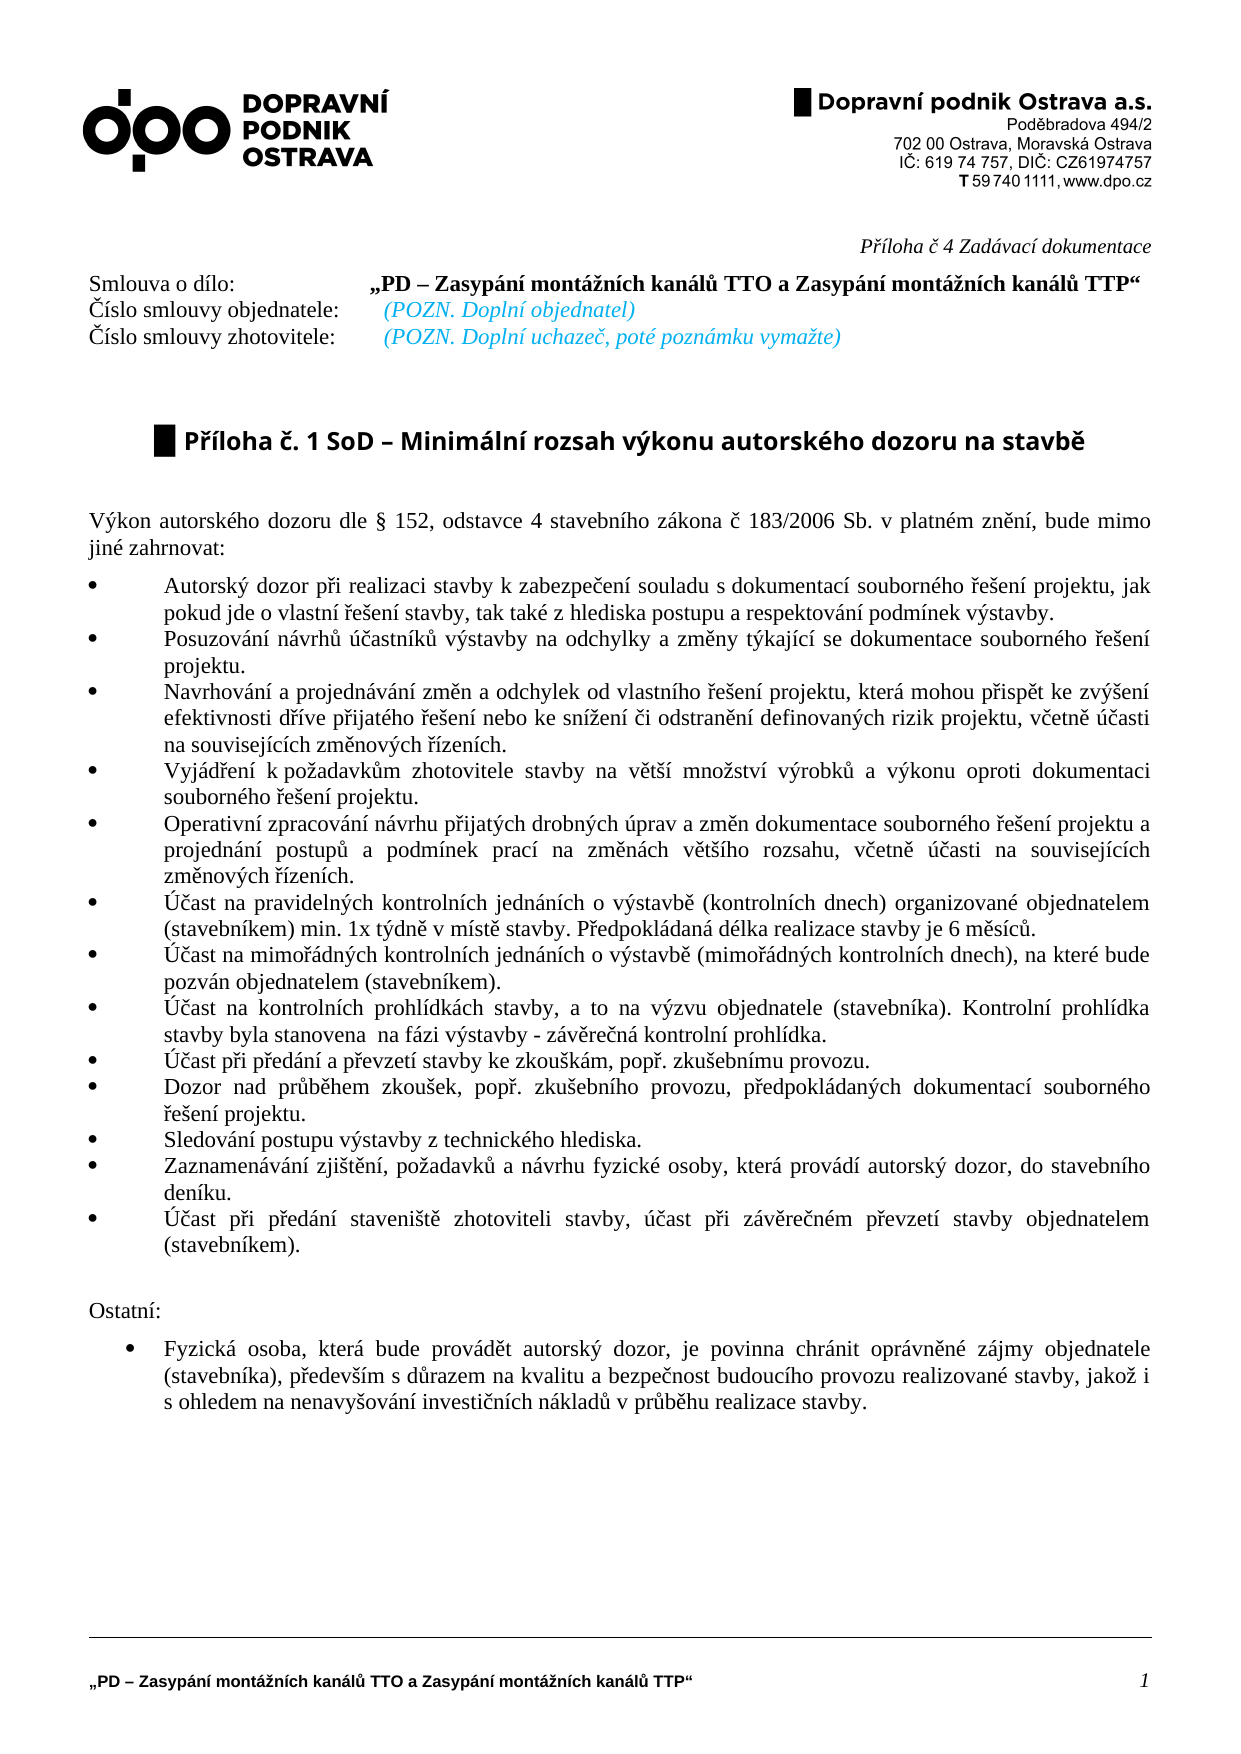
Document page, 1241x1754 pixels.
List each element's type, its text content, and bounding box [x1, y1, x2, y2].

text Číslo smlouvy objednatele: (POZN. Doplní objednatel) [89, 297, 1152, 323]
text Výkon autorského dozoru dle § 152, odstavce 4 stavebního zákona č 183/2006 Sb. v platném znění, bude mimo jiné zahrnovat: [89, 507, 1152, 560]
text Číslo smlouvy zhotovitele: (POZN. Doplní uchazeč, poté poznámku vymažte) [89, 323, 1152, 349]
list Účast na mimořádných kontrolních jednáních o výstavbě (mimořádných kontrolních dnech), na které bude pozván objednatelem (stavebníkem). [89, 942, 1152, 994]
picture [82, 89, 390, 172]
text Ostatní: [89, 1297, 1152, 1323]
list Účast na kontrolních prohlídkách stavby, a to na výzvu objednatele (stavebníka). Kontrolní prohlídka stavby byla stanovena na fázi výstavby - závěrečná kontrolní prohlídka. [89, 994, 1152, 1047]
subtitle Příloha č. 1 SoD – Minimální rozsah výkonu autorského dozoru na stavbě [89, 424, 1152, 457]
list Posuzování návrhů účastníků výstavby na odchylky a změny týkající se dokumentace souborného řešení projektu. [89, 625, 1152, 678]
list Zaznamenávání zjištění, požadavků a návrhu fyzické osoby, která provádí autorský dozor, do stavebního deníku. [89, 1152, 1152, 1205]
list Účast na pravidelných kontrolních jednáních o výstavbě (kontrolních dnech) organizované objednatelem (stavebníkem) min. 1x týdně v místě stavby. Předpokládaná délka realizace stavby je 6 měsíců. [89, 889, 1152, 942]
list Navrhování a projednávání změn a odchylek od vlastního řešení projektu, která mohou přispět ke zvýšení efektivnosti dříve přijatého řešení nebo ke snížení či odstranění definovaných rizik projektu, včetně účasti na souvisejících změnových řízeních. [89, 678, 1152, 757]
text Smlouva o dílo: „PD – Zasypání montážních kanálů TTO a Zasypání montážních kanálů TTP“ [89, 270, 1152, 297]
list Fyzická osoba, která bude provádět autorský dozor, je povinna chránit oprávněné zájmy objednatele (stavebníka), především s důrazem na kvalitu a bezpečnost budoucího provozu realizované stavby, jakož i s ohledem na nenavyšování investičních nákladů v průběhu realizace stavby. [126, 1336, 1152, 1414]
list Dozor nad průběhem zkoušek, popř. zkušebního provozu, předpokládaných dokumentací souborného řešení projektu. [89, 1073, 1152, 1126]
list Účast při předání staveniště zhotoviteli stavby, účast při závěrečném převzetí stavby objednatelem (stavebníkem). [89, 1205, 1152, 1258]
list Sledování postupu výstavby z technického hlediska. [89, 1126, 1152, 1152]
list Vyjádření k požadavkům zhotovitele stavby na větší množství výrobků a výkonu oproti dokumentaci souborného řešení projektu. [89, 757, 1152, 810]
list Účast při předání a převzetí stavby ke zkouškám, popř. zkušebnímu provozu. [89, 1047, 1152, 1073]
list Operativní zpracování návrhu přijatých drobných úprav a změn dokumentace souborného řešení projektu a projednání postupů a podmínek prací na změnách většího rozsahu, včetně účasti na souvisejících změnových řízeních. [89, 810, 1152, 889]
picture [794, 88, 1152, 190]
list Autorský dozor při realizaci stavby k zabezpečení souladu s dokumentací souborného řešení projektu, jak pokud jde o vlastní řešení stavby, tak také z hlediska postupu a respektování podmínek výstavby. [89, 573, 1152, 625]
